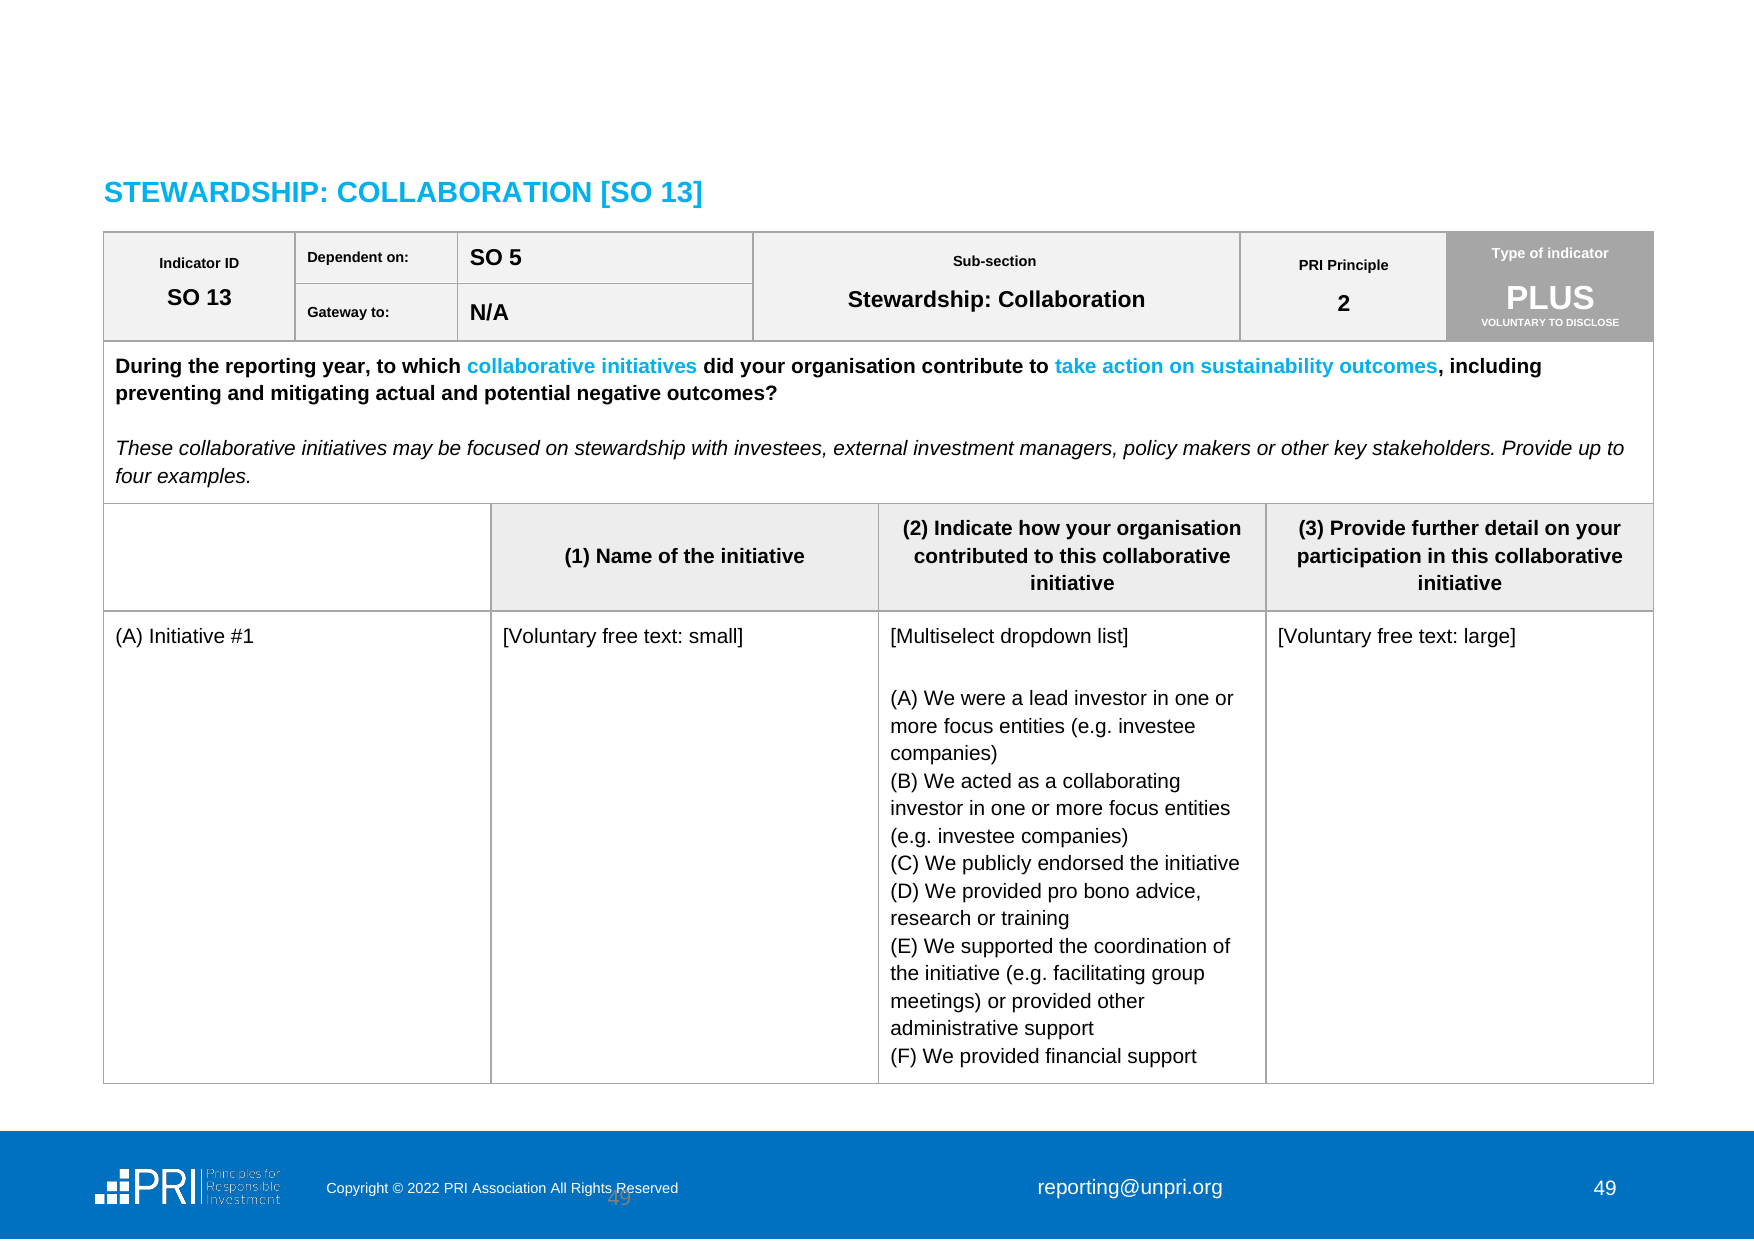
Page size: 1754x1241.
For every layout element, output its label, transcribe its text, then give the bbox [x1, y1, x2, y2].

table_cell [879, 612, 1265, 1083]
table_cell (2) Indicate how your organisation contributed to this collaborative initiative [879, 504, 1265, 610]
table_header PRI Principle 2 [1241, 233, 1446, 340]
table_cell [104, 504, 490, 610]
picture [92, 1166, 282, 1207]
subtitle Stewardship: Collaboration [SO 13] [103, 175, 1650, 208]
table_cell Gateway to: [296, 284, 457, 340]
table_cell N/A [458, 284, 752, 340]
table_header Indicator ID SO 13 [104, 233, 294, 340]
table_header SO 5 [458, 233, 752, 282]
table_cell (3) Provide further detail on your participation in this collaborative initiative [1267, 504, 1653, 610]
table_cell During the reporting year, to which collaborative initiatives did your organisation contribute to take action on sustainability outcomes, including preventing and mitigating actual and potential negative outcomes? These collaborative initiatives may be focused on stewardship with investees, external investment managers, policy makers or other key stakeholders. Provide up to four examples. [104, 342, 1653, 503]
table_cell (1) Name of the initiative [492, 504, 878, 610]
table_header Sub-section Stewardship: Collaboration [754, 233, 1239, 340]
table_cell (A) Initiative #1 [104, 612, 490, 1083]
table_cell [1267, 612, 1653, 1083]
table_header Type of indicator PLUS VOLUNTARY TO DISCLOSE [1448, 233, 1653, 340]
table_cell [492, 612, 878, 1083]
table_header Dependent on: [296, 233, 457, 282]
